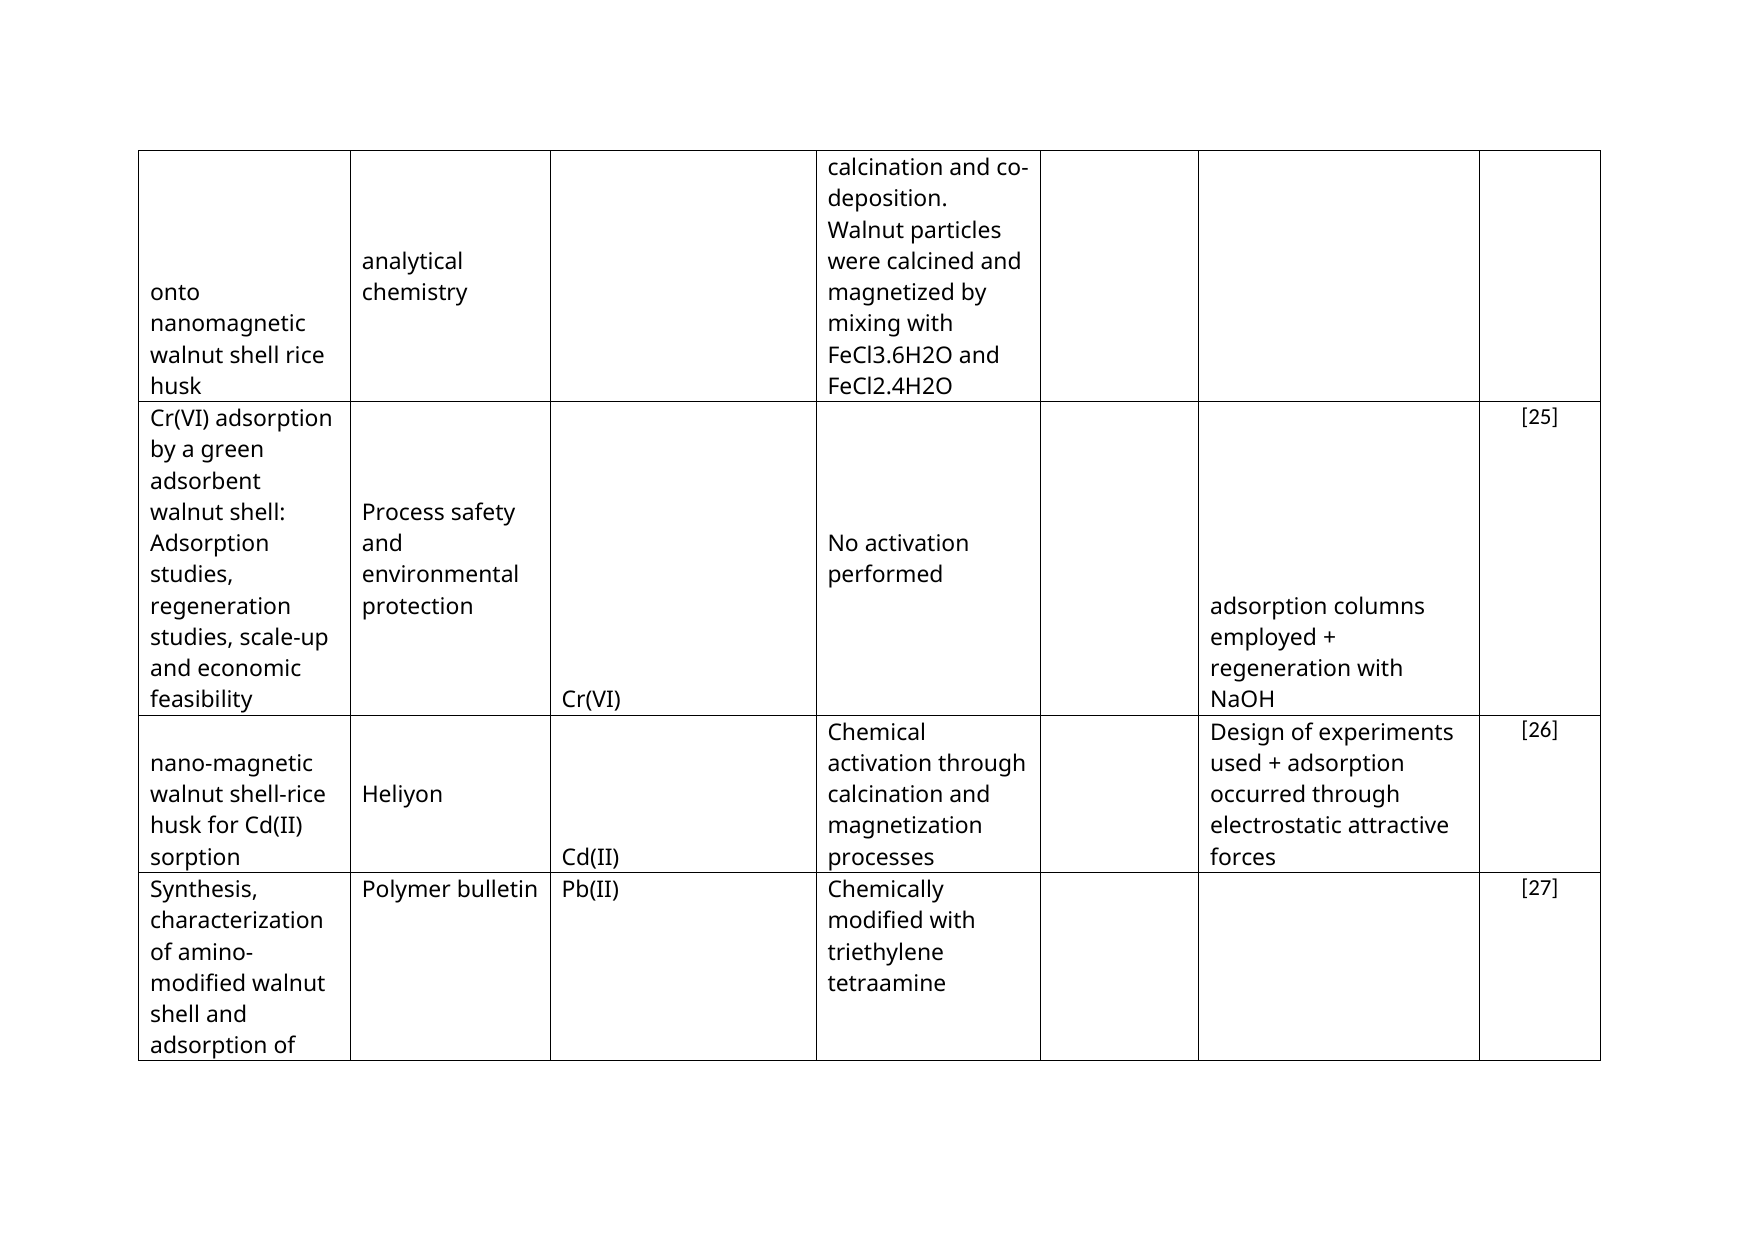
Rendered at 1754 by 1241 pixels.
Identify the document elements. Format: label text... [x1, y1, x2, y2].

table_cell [139, 151, 350, 401]
table_cell Chemical activation through calcination and magnetization processes [817, 716, 1040, 872]
table_cell No activation performed [817, 402, 1040, 714]
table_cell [817, 151, 1040, 401]
table_cell Pb(II) [551, 873, 816, 1060]
table_cell Design of experiments used + adsorption occurred through electrostatic attractive forces [1199, 716, 1479, 872]
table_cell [139, 873, 350, 1060]
table_cell Cr(VI) [551, 402, 816, 714]
table_cell [1199, 873, 1479, 1060]
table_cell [1199, 151, 1479, 401]
table_cell Cd(II) [551, 716, 816, 872]
table_cell Process safety and environmental protection [351, 402, 550, 714]
table_cell Polymer bulletin [351, 873, 550, 1060]
table_cell [1041, 716, 1198, 872]
table_cell Heliyon [351, 716, 550, 872]
table_cell Cr(VI) adsorption by a green adsorbent walnut shell: Adsorption studies, regeneration studies, scale-up and economic feasibility [139, 402, 350, 714]
table_cell adsorption columns employed + regeneration with NaOH [1199, 402, 1479, 714]
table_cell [817, 873, 1040, 1060]
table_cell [551, 151, 816, 401]
table_cell nano-magnetic walnut shell-rice husk for Cd(II) sorption [139, 716, 350, 872]
table_cell [1041, 151, 1198, 401]
table_cell [1041, 873, 1198, 1060]
table_cell [1041, 402, 1198, 714]
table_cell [351, 151, 550, 401]
